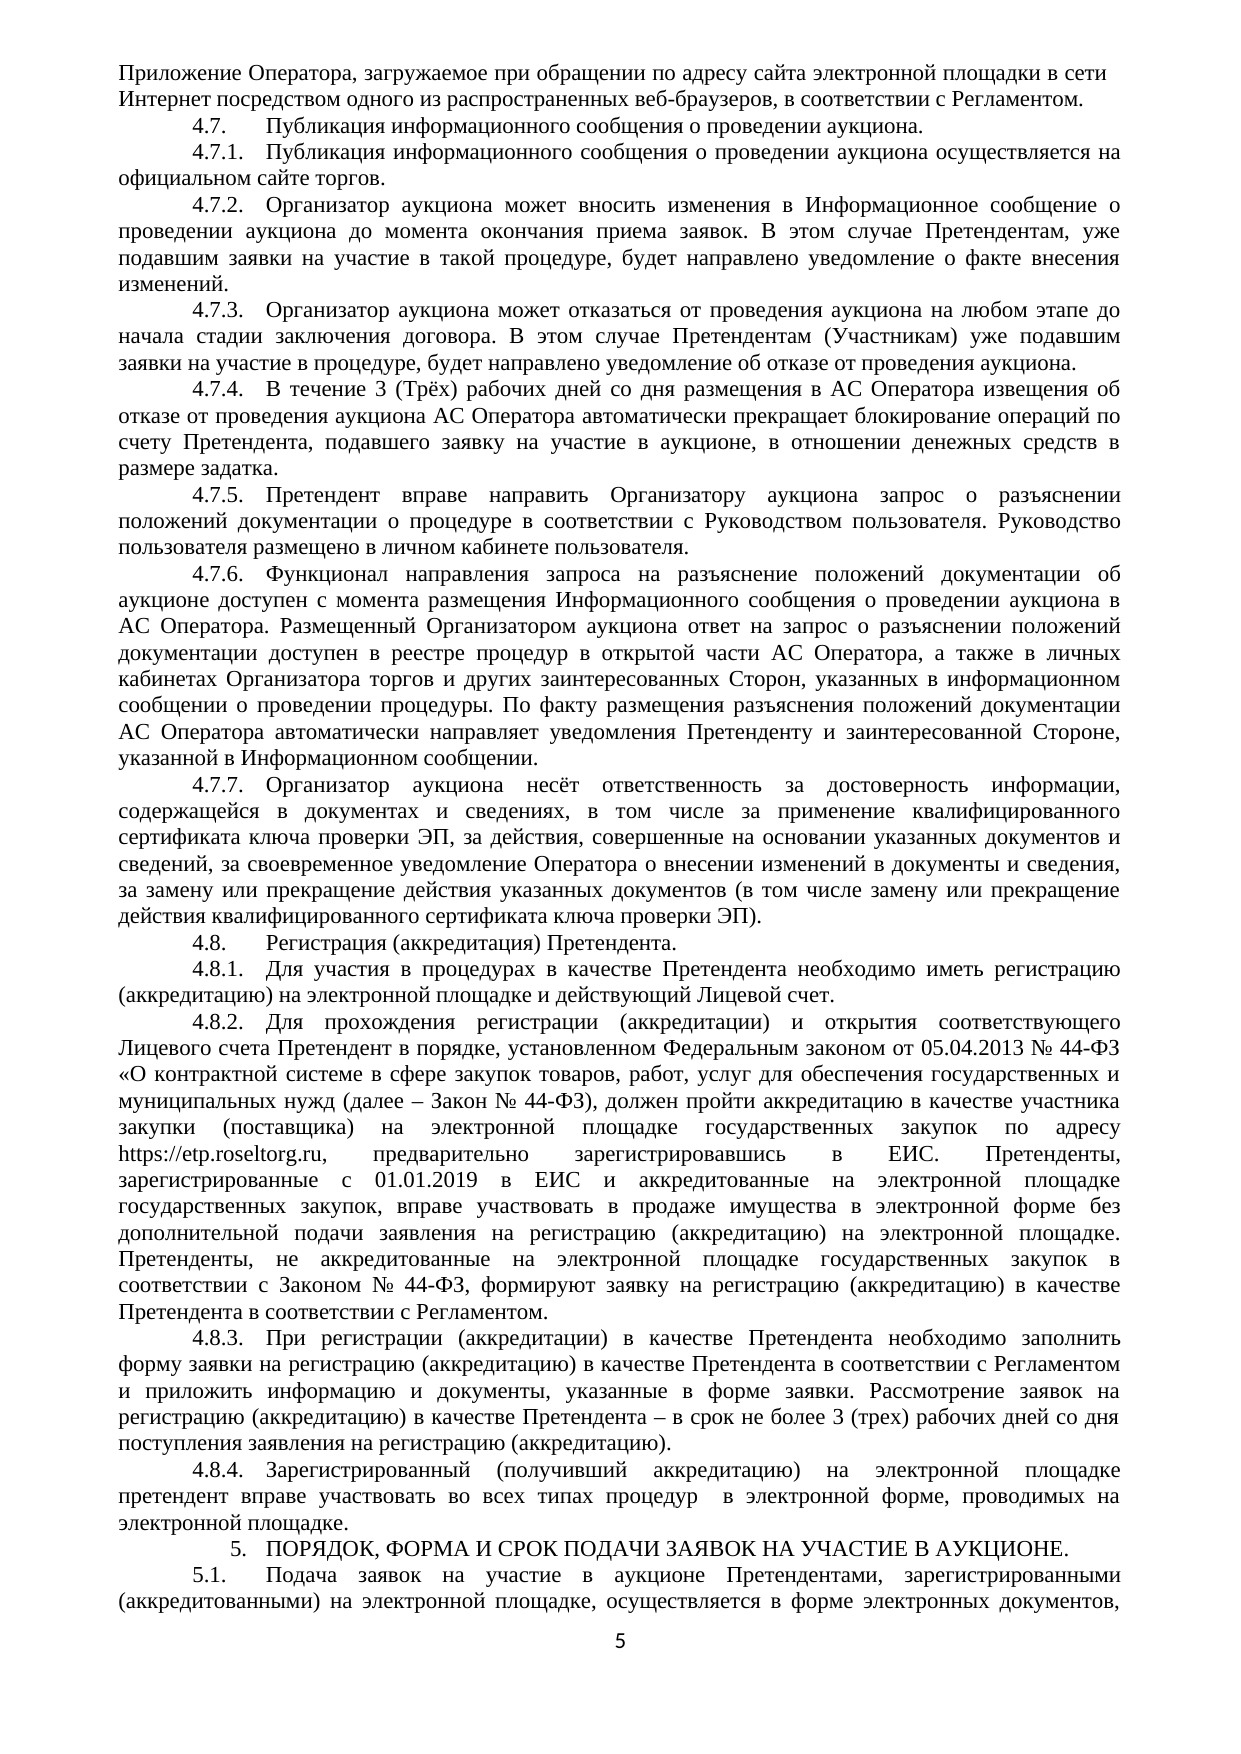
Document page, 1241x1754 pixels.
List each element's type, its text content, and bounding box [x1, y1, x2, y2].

list Организатор аукциона несёт ответственность за достоверность информации, содержащейся в документах и сведениях, в том числе за применение квалифицированного сертификата ключа проверки ЭП, за действия, совершенные на основании указанных документов и сведений, за своевременное уведомление Оператора о внесении изменений в документы и сведения, за замену или прекращение действия указанных документов (в том числе замену или прекращение действия квалифицированного сертификата ключа проверки ЭП). [118, 771, 1122, 929]
list Для прохождения регистрации (аккредитации) и открытия соответствующего Лицевого счета Претендент в порядке, установленном Федеральным законом от 05.04.2013 № 44-ФЗ «О контрактной системе в сфере закупок товаров, работ, услуг для обеспечения государственных и муниципальных нужд (далее – Закон № 44-ФЗ), должен пройти аккредитацию в качестве участника закупки (поставщика) на электронной площадке государственных закупок по адресу https://etp.roseltorg.ru, предварительно зарегистрировавшись в ЕИС. Претенденты, зарегистрированные с 01.01.2019 в ЕИС и аккредитованные на электронной площадке государственных закупок, вправе участвовать в продаже имущества в электронной форме без дополнительной подачи заявления на регистрацию (аккредитацию) на электронной площадке. Претенденты, не аккредитованные на электронной площадке государственных закупок в соответствии с Законом № 44-ФЗ, формируют заявку на регистрацию (аккредитацию) в качестве Претендента в соответствии с Регламентом. [118, 1008, 1122, 1324]
list Функционал направления запроса на разъяснение положений документации об аукционе доступен с момента размещения Информационного сообщения о проведении аукциона в АС Оператора. Размещенный Организатором аукциона ответ на запрос о разъяснении положений документации доступен в реестре процедур в открытой части АС Оператора, а также в личных кабинетах Организатора торгов и других заинтересованных Сторон, указанных в информационном сообщении о проведении процедуры. По факту размещения разъяснения положений документации АС Оператора автоматически направляет уведомления Претенденту и заинтересованной Стороне, указанной в Информационном сообщении. [118, 560, 1122, 771]
list Претендент вправе направить Организатору аукциона запрос о разъяснении положений документации о процедуре в соответствии с Руководством пользователя. Руководство пользователя размещено в личном кабинете пользователя. [118, 481, 1122, 560]
list Регистрация (аккредитация) Претендента. [118, 929, 1122, 955]
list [118, 59, 1109, 112]
list В течение 3 (Трёх) рабочих дней со дня размещения в АС Оператора извещения об отказе от проведения аукциона АС Оператора автоматически прекращает блокирование операций по счету Претендента, подавшего заявку на участие в аукционе, в отношении денежных средств в размере задатка. [118, 375, 1122, 481]
list Для участия в процедурах в качестве Претендента необходимо иметь регистрацию (аккредитацию) на электронной площадке и действующий Лицевой счет. [118, 955, 1122, 1008]
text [118, 1561, 1122, 1614]
list Организатор аукциона может вносить изменения в Информационное сообщение о проведении аукциона до момента окончания приема заявок. В этом случае Претендентам, уже подавшим заявки на участие в такой процедуре, будет направлено уведомление о факте внесения изменений. [118, 191, 1122, 296]
list Публикация информационного сообщения о проведении аукциона. [118, 112, 1122, 138]
list Зарегистрированный (получивший аккредитацию) на электронной площадке претендент вправе участвовать во всех типах процедур в электронной форме, проводимых на электронной площадке. [118, 1456, 1122, 1535]
list При регистрации (аккредитации) в качестве Претендента необходимо заполнить форму заявки на регистрацию (аккредитацию) в качестве Претендента в соответствии с Регламентом и приложить информацию и документы, указанные в форме заявки. Рассмотрение заявок на регистрацию (аккредитацию) в качестве Претендента – в срок не более 3 (трех) рабочих дней со дня поступления заявления на регистрацию (аккредитацию). [118, 1324, 1122, 1456]
list Организатор аукциона может отказаться от проведения аукциона на любом этапе до начала стадии заключения договора. В этом случае Претендентам (Участникам) уже подавшим заявки на участие в процедуре, будет направлено уведомление об отказе от проведения аукциона. [118, 296, 1122, 375]
list Публикация информационного сообщения о проведении аукциона осуществляется на официальном сайте торгов. [118, 138, 1122, 191]
list ПОРЯДОК, ФОРМА И СРОК ПОДАЧИ ЗАЯВОК НА УЧАСТИЕ В АУКЦИОНЕ. [230, 1535, 1122, 1561]
